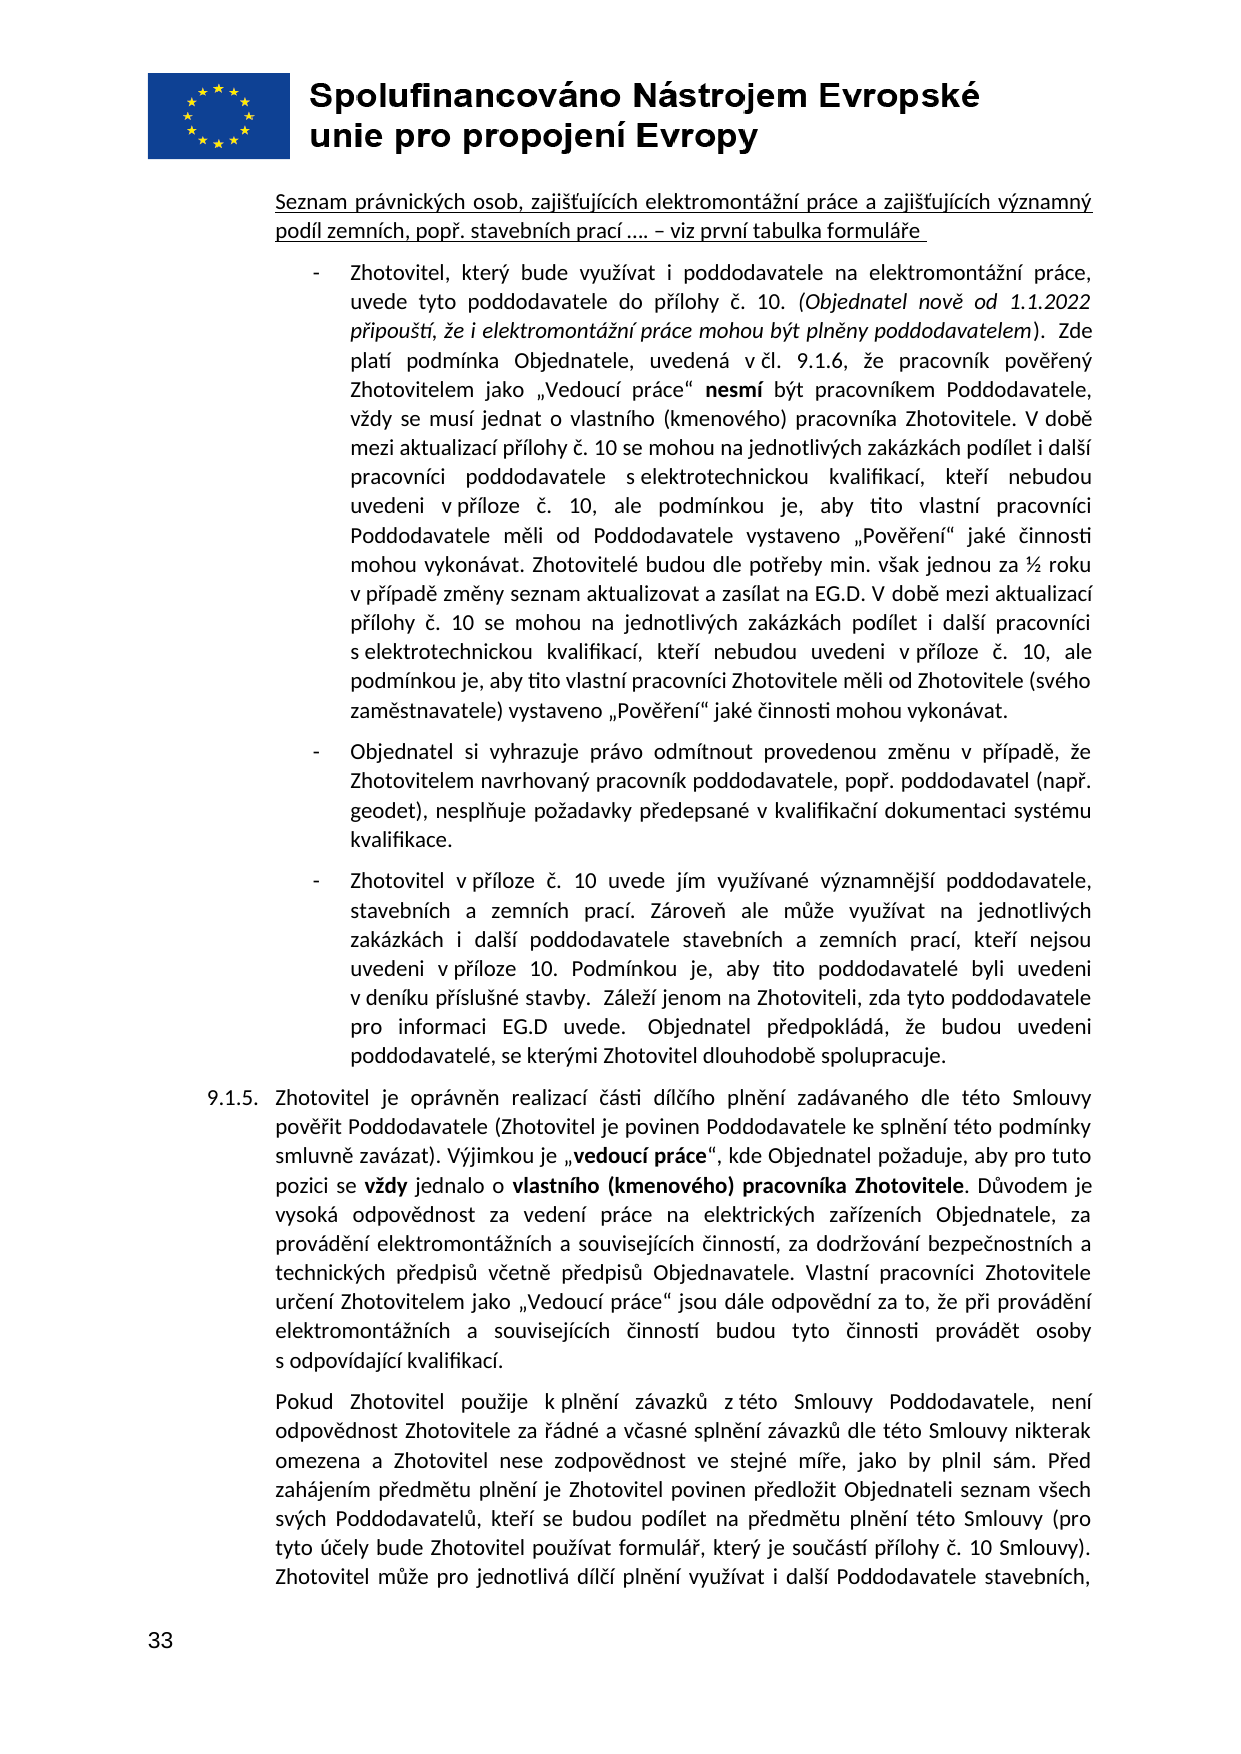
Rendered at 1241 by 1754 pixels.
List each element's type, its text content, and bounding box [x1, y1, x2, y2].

list Objednatel si vyhrazuje právo odmítnout provedenou změnu v případě, že Zhotovitelem navrhovaný pracovník poddodavatele, popř. poddodavatel (např. geodet), nesplňuje požadavky předepsané v kvalifikační dokumentaci systému kvalifikace. [313, 736, 1093, 853]
list Zhotovitel je oprávněn realizací části dílčího plnění zadávaného dle této Smlouvy pověřit Poddodavatele (Zhotovitel je povinen Poddodavatele ke splnění této podmínky smluvně zavázat). Výjimkou je „vedoucí práce“, kde Objednatel požaduje, aby pro tuto pozici se vždy jednalo o vlastního (kmenového) pracovníka Zhotovitele. Důvodem je vysoká odpovědnost za vedení práce na elektrických zařízeních Objednatele, za provádění elektromontážních a souvisejících činností, za dodržování bezpečnostních a technických předpisů včetně předpisů Objednavatele. Vlastní pracovníci Zhotovitele určení Zhotovitelem jako „Vedoucí práce“ jsou dále odpovědní za to, že při provádění elektromontážních a souvisejících činností budou tyto činnosti provádět osoby s odpovídající kvalifikací. [207, 1082, 1093, 1374]
text Seznam právnických osob, zajišťujících elektromontážní práce a zajišťujících významný podíl zemních, popř. stavebních prací …. – viz první tabulka formuláře [275, 186, 1093, 212]
text Seznam právnických osob, zajišťujících elektromontážní práce a zajišťujících významný podíl zemních, popř. stavebních prací …. – viz první tabulka formuláře [275, 213, 1093, 245]
picture [147, 73, 991, 160]
list Zhotovitel, který bude využívat i poddodavatele na elektromontážní práce, uvede tyto poddodavatele do přílohy č. 10. (Objednatel nově od 1.1.2022 připouští, že i elektromontážní práce mohou být plněny poddodavatelem). Zde platí podmínka Objednatele, uvedená v čl. 9.1.6, že pracovník pověřený Zhotovitelem jako „Vedoucí práce“ nesmí být pracovníkem Poddodavatele, vždy se musí jednat o vlastního (kmenového) pracovníka Zhotovitele. V době mezi aktualizací přílohy č. 10 se mohou na jednotlivých zakázkách podílet i další pracovníci poddodavatele s elektrotechnickou kvalifikací, kteří nebudou uvedeni v příloze č. 10, ale podmínkou je, aby tito vlastní pracovníci Poddodavatele měli od Poddodavatele vystaveno „Pověření“ jaké činnosti mohou vykonávat. Zhotovitelé budou dle potřeby min. však jednou za ½ roku v případě změny seznam aktualizovat a zasílat na EG.D. V době mezi aktualizací přílohy č. 10 se mohou na jednotlivých zakázkách podílet i další pracovníci s elektrotechnickou kvalifikací, kteří nebudou uvedeni v příloze č. 10, ale podmínkou je, aby tito vlastní pracovníci Zhotovitele měli od Zhotovitele (svého zaměstnavatele) vystaveno „Pověření“ jaké činnosti mohou vykonávat. [313, 257, 1093, 724]
list Zhotovitel v příloze č. 10 uvede jím využívané významnější poddodavatele, stavebních a zemních prací. Zároveň ale může využívat na jednotlivých zakázkách i další poddodavatele stavebních a zemních prací, kteří nejsou uvedeni v příloze 10. Podmínkou je, aby tito poddodavatelé byli uvedeni v deníku příslušné stavby. Záleží jenom na Zhotoviteli, zda tyto poddodavatele pro informaci EG.D uvede. Objednatel předpokládá, že budou uvedeni poddodavatelé, se kterými Zhotovitel dlouhodobě spolupracuje. [313, 866, 1093, 1070]
